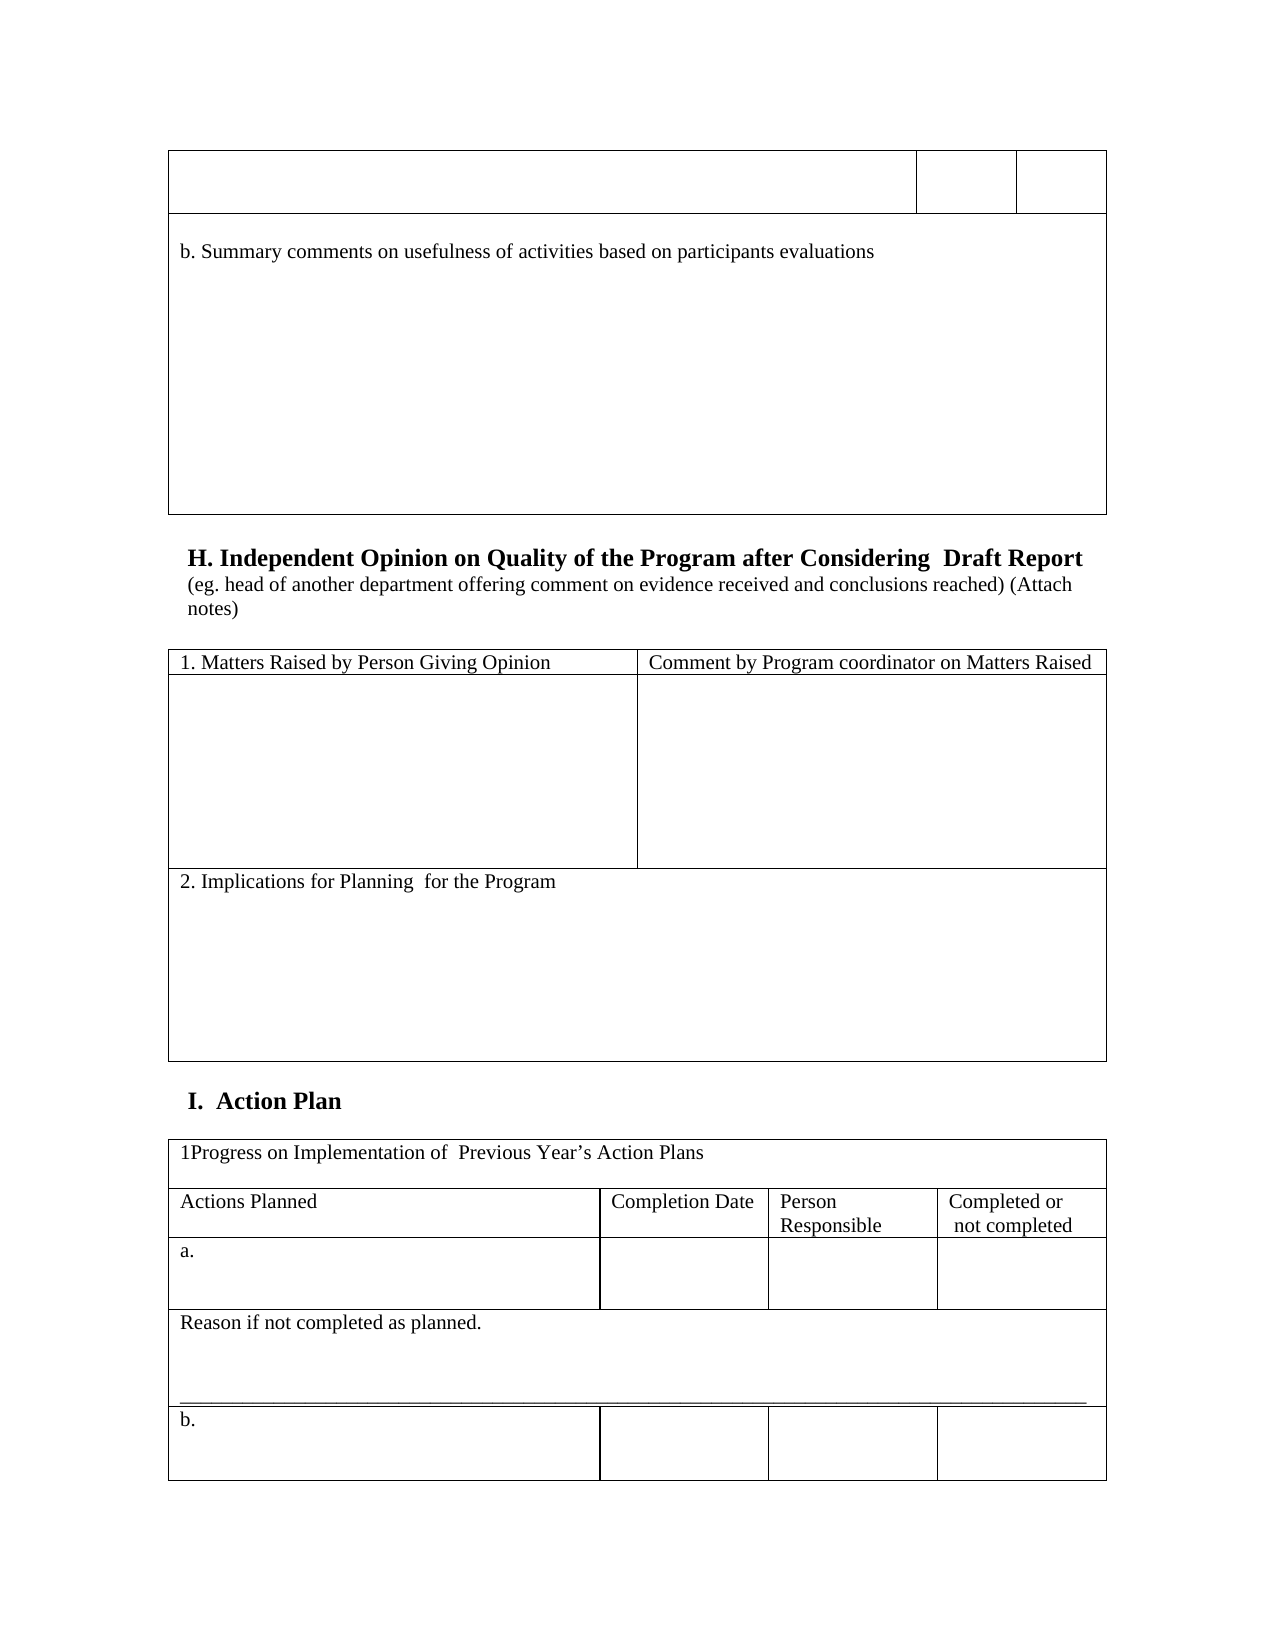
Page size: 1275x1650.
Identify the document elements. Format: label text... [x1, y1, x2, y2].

table_cell Completion Date [601, 1189, 768, 1237]
table_cell [769, 1238, 937, 1309]
table_cell Person Responsible [769, 1189, 937, 1237]
subtitle H. Independent Opinion on Quality of the Program after Considering Draft Report (eg. head of another department offering comment on evidence received and conclusions reached) (Attach notes) [187, 543, 1087, 620]
table_cell [769, 1407, 937, 1479]
table_cell [638, 675, 1106, 867]
table_cell b. [169, 1407, 599, 1479]
table_cell a. [169, 1238, 599, 1309]
table_cell [601, 1238, 768, 1309]
table_cell [1017, 151, 1106, 213]
table_cell b. Summary comments on usefulness of activities based on participants evaluations [169, 214, 1106, 513]
table_cell Completed or not completed [938, 1189, 1106, 1237]
table_cell [601, 1407, 768, 1479]
text I. Action Plan [187, 1086, 1087, 1115]
table_cell [938, 1407, 1106, 1479]
table_cell [169, 675, 637, 867]
table_cell [938, 1238, 1106, 1309]
table_header Comment by Program coordinator on Matters Raised [638, 650, 1106, 674]
table_cell [169, 151, 916, 213]
table_header 1Progress on Implementation of Previous Year’s Action Plans [169, 1140, 1106, 1188]
table_header 1. Matters Raised by Person Giving Opinion [169, 650, 637, 674]
table_cell Reason if not completed as planned. _______________________________________________________________________________________ [169, 1310, 1106, 1406]
table_cell Actions Planned [169, 1189, 599, 1237]
table_cell [917, 151, 1016, 213]
table_cell 2. Implications for Planning for the Program [169, 869, 1106, 1061]
